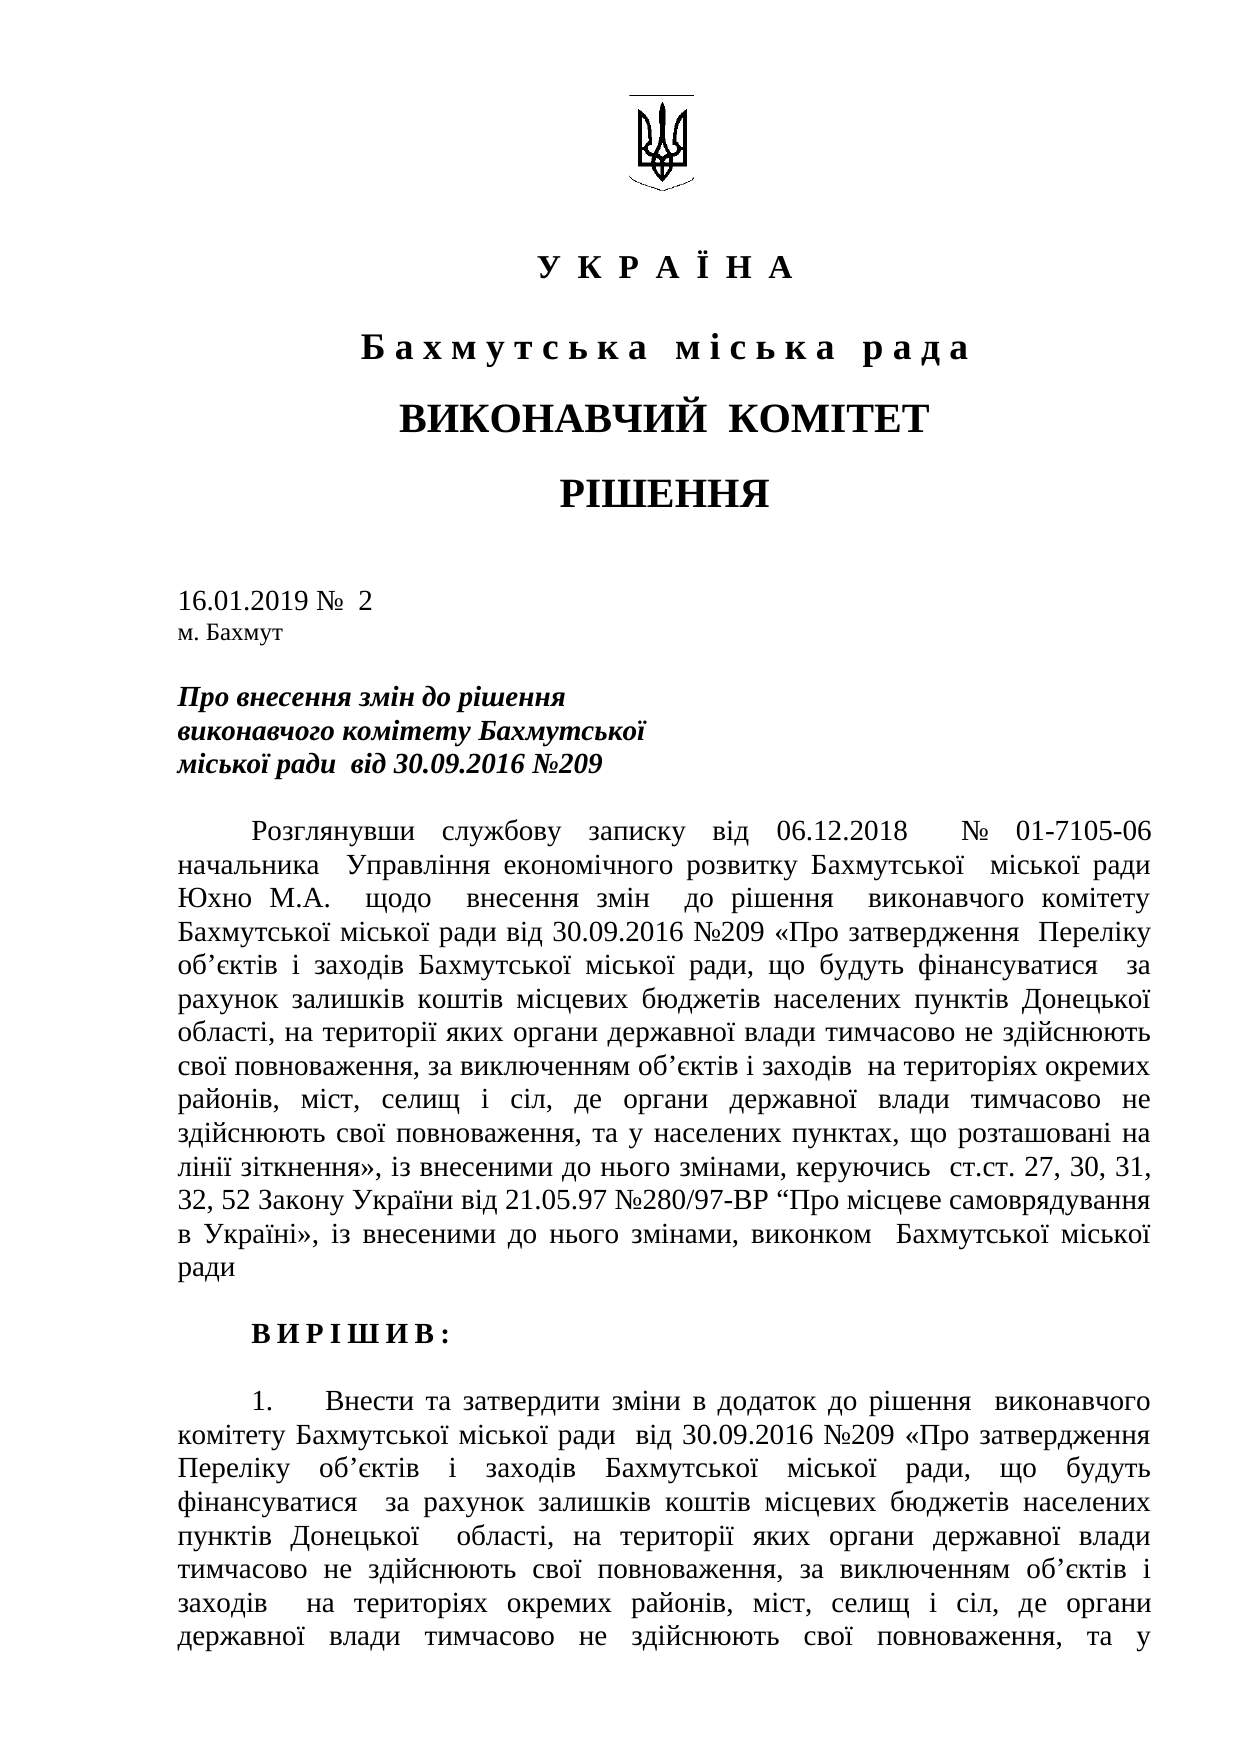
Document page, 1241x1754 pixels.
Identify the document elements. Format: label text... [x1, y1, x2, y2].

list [177, 1383, 1152, 1652]
text Про внесення змін до рішення виконавчого комітету Бахмутської міської ради від 30.09.2016 №209 [177, 679, 679, 780]
text м. Бахмут [177, 617, 1152, 646]
text 16.01.2019 № 2 [177, 583, 1152, 617]
subtitle ВИКОНАВЧИЙ КОМІТЕТ [177, 394, 1152, 442]
text Б а х м у т с ь к а м і с ь к а р а д а [177, 324, 1152, 368]
subtitle У К Р А Ї Н А [177, 248, 1152, 286]
text Розглянувши службову записку від 06.12.2018 № 01-7105-06 начальника Управління економічного розвитку Бахмутської міської ради Юхно М.А. щодо внесення змін до рішення виконавчого комітету Бахмутської міської ради від 30.09.2016 №209 «Про затвердження Переліку об’єктів і заходів Бахмутської міської ради, що будуть фінансуватися за рахунок залишків коштів місцевих бюджетів населених пунктів Донецької області, на території яких органи державної влади тимчасово не здійснюють свої повноваження, за виключенням об’єктів і заходів на територіях окремих районів, міст, селищ і сіл, де органи державної влади тимчасово не здійснюють свої повноваження, та у населених пунктах, що розташовані на лінії зіткнення», із внесеними до нього змінами, керуючись ст.ст. 27, 30, 31, 32, 52 Закону України від 21.05.97 №280/97-ВР “Про місцеве самоврядування в Україні», із внесеними до нього змінами, виконком Бахмутської міської ради [177, 813, 1152, 1283]
text ВИРІШИВ: [177, 1316, 1152, 1350]
picture [627, 95, 694, 189]
subtitle РIШЕННЯ [177, 468, 1152, 516]
